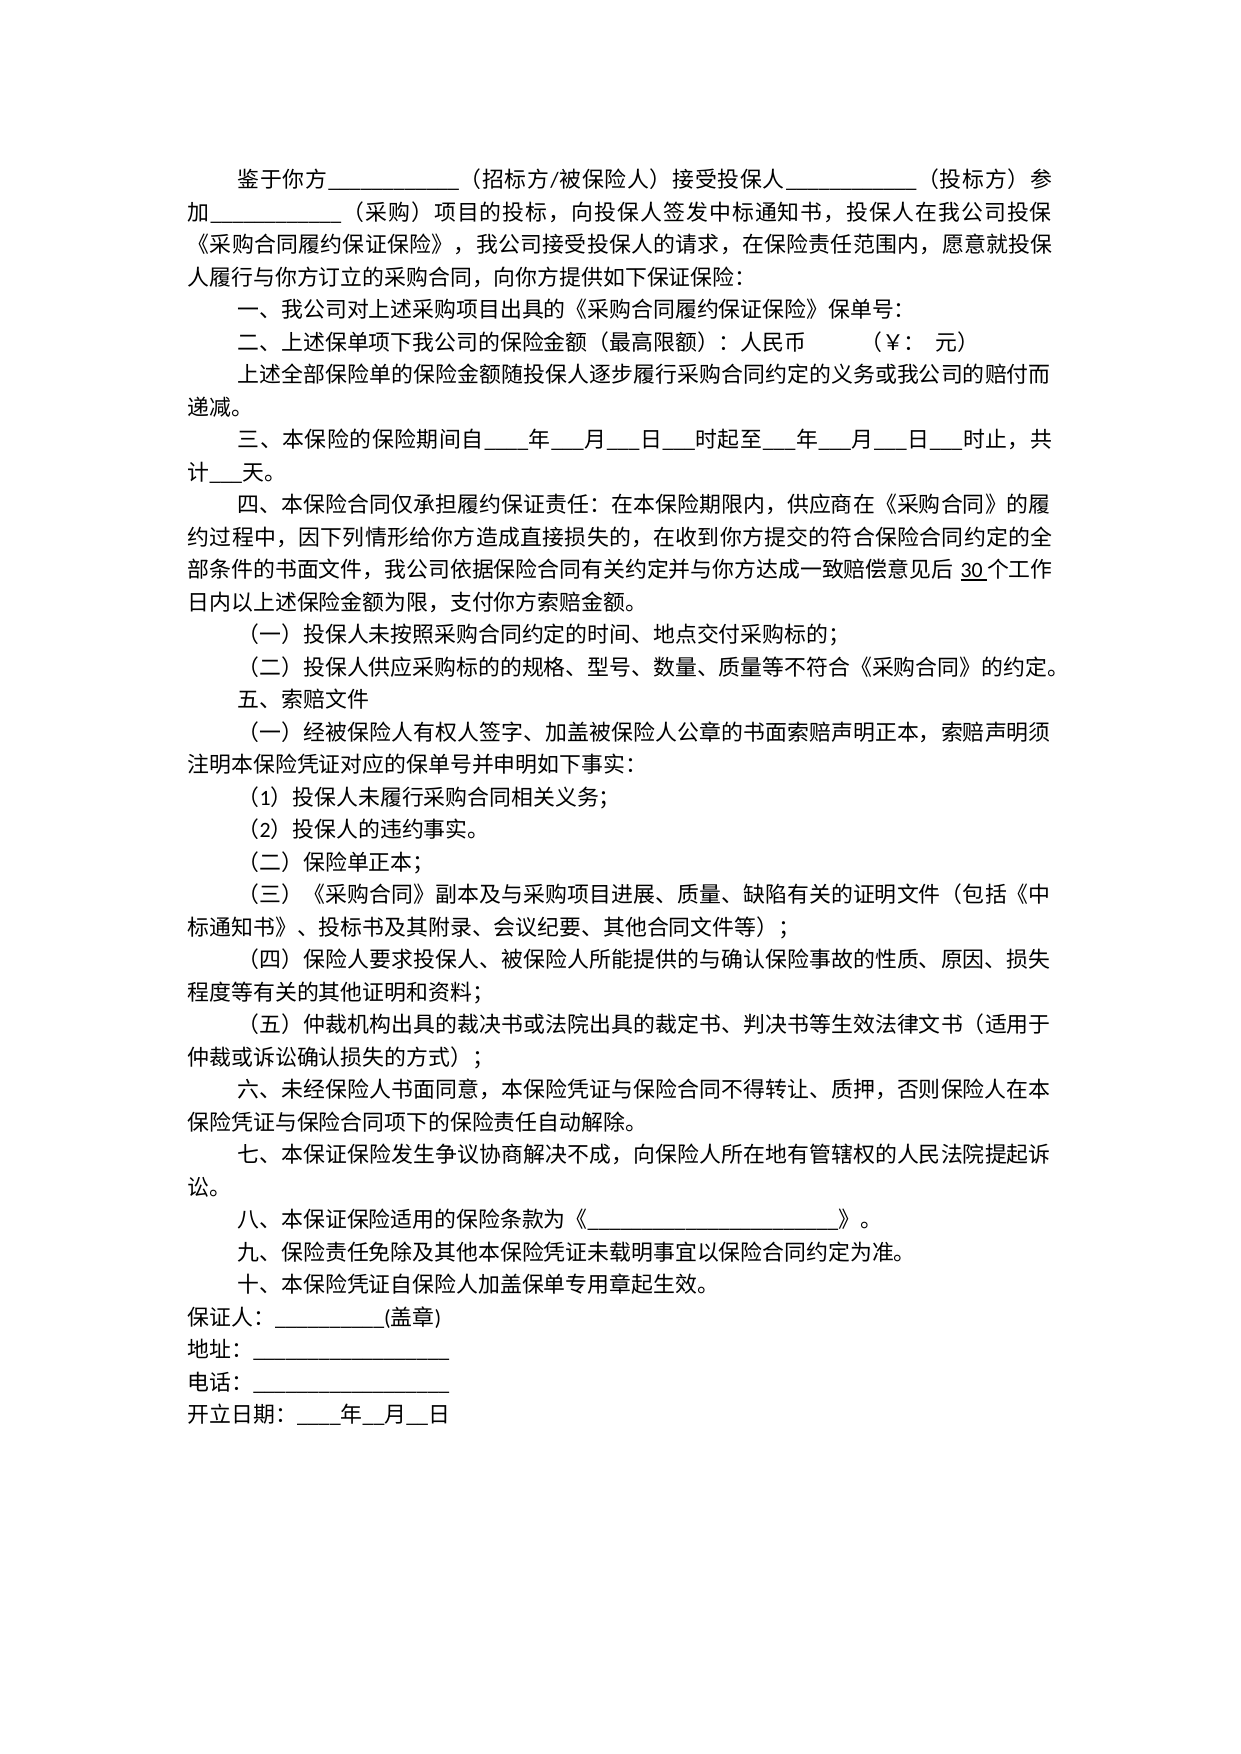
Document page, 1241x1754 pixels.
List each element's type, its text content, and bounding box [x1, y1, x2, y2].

text 八、本保证保险适用的保险条款为《_______________________》。 [187, 1202, 1053, 1234]
text 电话：__________________ [187, 1364, 1053, 1397]
text 十、本保险凭证自保险人加盖保单专用章起生效。 [187, 1267, 1053, 1299]
text （二）保险单正本； [187, 844, 1053, 877]
text 上述全部保险单的保险金额随投保人逐步履行采购合同约定的义务或我公司的赔付而递减。 [187, 357, 1053, 422]
text （五）仲裁机构出具的裁决书或法院出具的裁定书、判决书等生效法律文书（适用于仲裁或诉讼确认损失的方式）； [187, 1007, 1053, 1072]
text 鉴于你方____________（招标方/被保险人）接受投保人____________（投标方）参加____________（采购）项目的投标，向投保人签发中标通知书，投保人在我公司投保《采购合同履约保证保险》，我公司接受投保人的请求，在保险责任范围内，愿意就投保人履行与你方订立的采购合同，向你方提供如下保证保险： [187, 162, 1053, 292]
text 五、索赔文件 [187, 682, 1053, 714]
text 二、上述保单项下我公司的保险金额（最高限额）：人民币 （￥： 元） [187, 324, 1053, 357]
text （2）投保人的违约事实。 [187, 812, 1053, 844]
text （三）《采购合同》副本及与采购项目进展、质量、缺陷有关的证明文件（包括《中标通知书》、投标书及其附录、会议纪要、其他合同文件等）； [187, 877, 1053, 942]
text （四）保险人要求投保人、被保险人所能提供的与确认保险事故的性质、原因、损失程度等有关的其他证明和资料； [187, 942, 1053, 1007]
text 九、保险责任免除及其他本保险凭证未载明事宜以保险合同约定为准。 [187, 1234, 1053, 1267]
text （1）投保人未履行采购合同相关义务； [187, 779, 1053, 812]
text （一）投保人未按照采购合同约定的时间、地点交付采购标的； [187, 617, 1053, 649]
text 三、本保险的保险期间自____年___月___日___时起至___年___月___日___时止，共计___天。 [187, 422, 1053, 487]
text 保证人：__________(盖章) [187, 1299, 1053, 1332]
text 开立日期：____年__月__日 [187, 1397, 1053, 1429]
text 一、我公司对上述采购项目出具的《采购合同履约保证保险》保单号： [187, 292, 1053, 324]
text 地址：__________________ [187, 1332, 1053, 1364]
text 六、未经保险人书面同意，本保险凭证与保险合同不得转让、质押，否则保险人在本保险凭证与保险合同项下的保险责任自动解除。 [187, 1072, 1053, 1137]
text （二）投保人供应采购标的的规格、型号、数量、质量等不符合《采购合同》的约定。 [187, 649, 1053, 682]
text 四、本保险合同仅承担履约保证责任：在本保险期限内，供应商在《采购合同》的履约过程中，因下列情形给你方造成直接损失的，在收到你方提交的符合保险合同约定的全部条件的书面文件，我公司依据保险合同有关约定并与你方达成一致赔偿意见后30个工作日内以上述保险金额为限，支付你方索赔金额。 [187, 487, 1053, 617]
text 七、本保证保险发生争议协商解决不成，向保险人所在地有管辖权的人民法院提起诉讼。 [187, 1137, 1053, 1202]
text （一）经被保险人有权人签字、加盖被保险人公章的书面索赔声明正本，索赔声明须注明本保险凭证对应的保单号并申明如下事实： [187, 714, 1053, 779]
